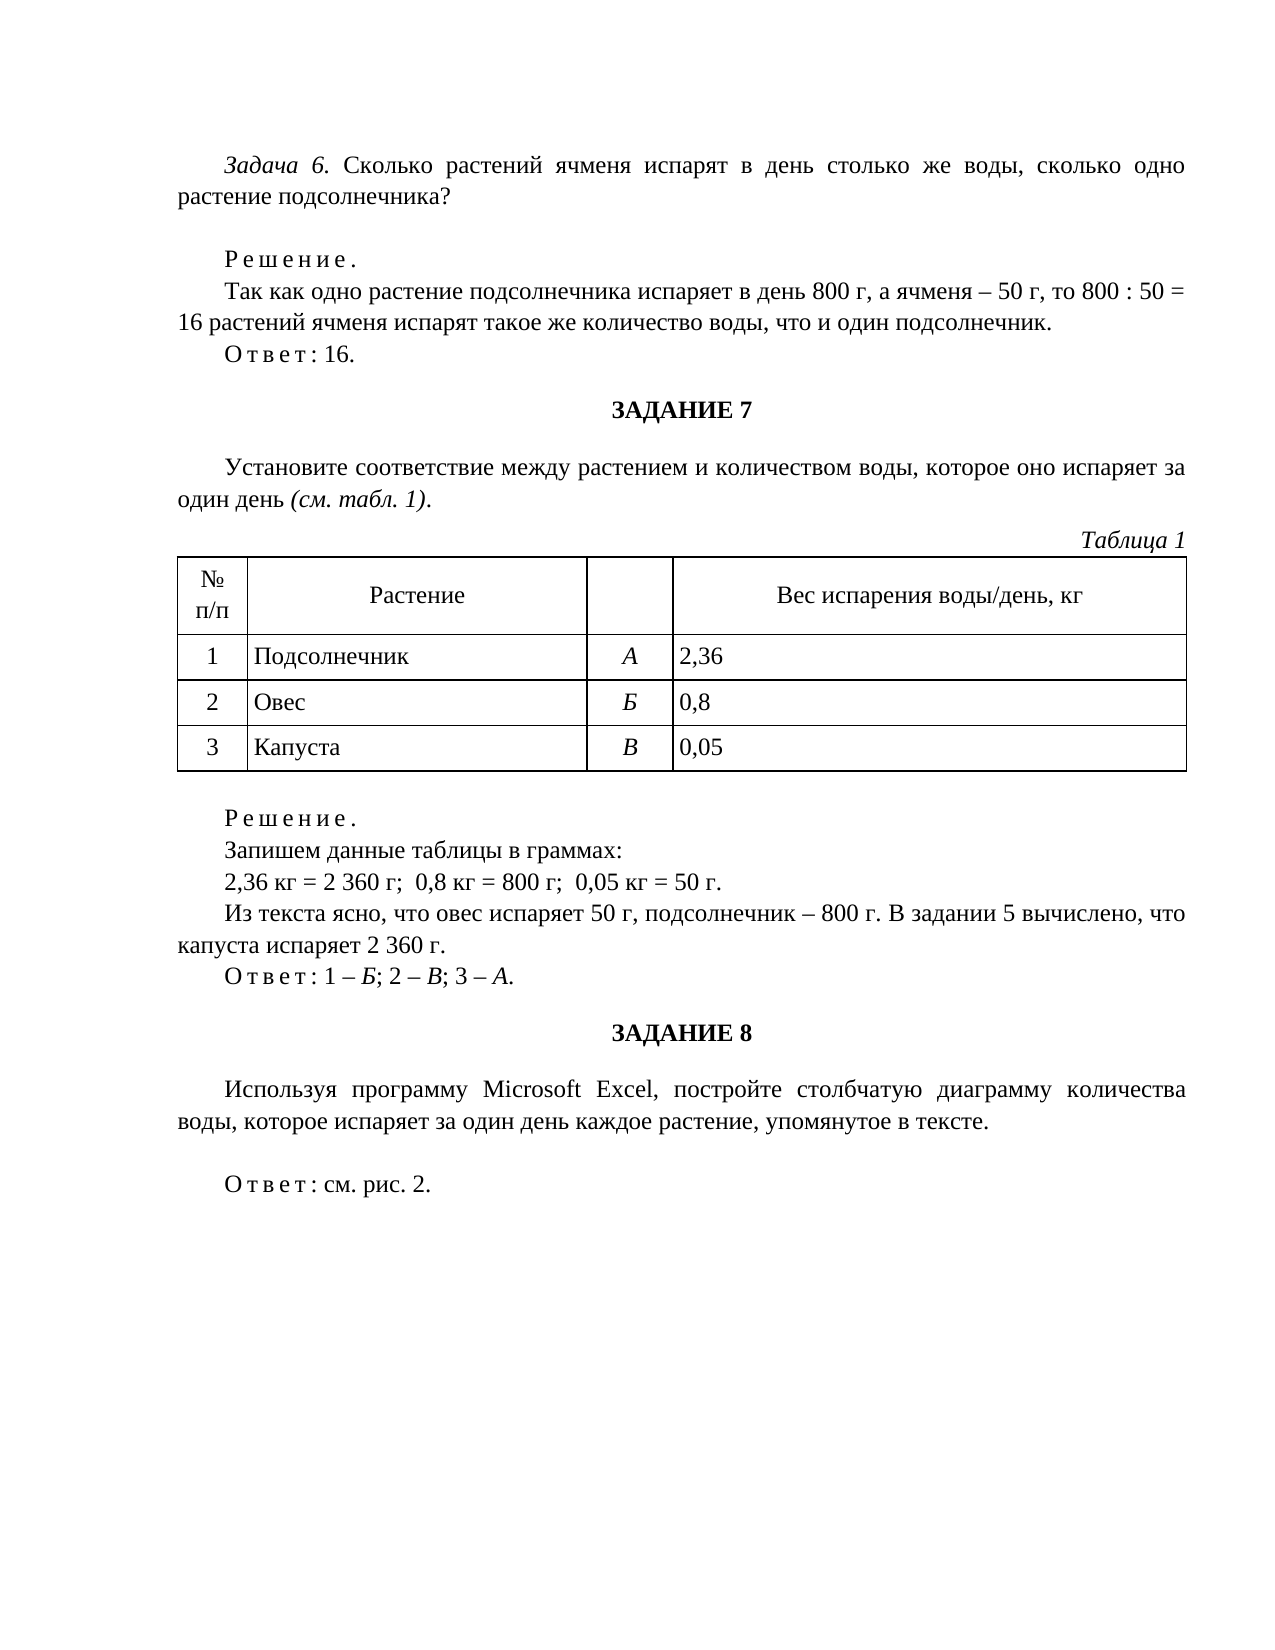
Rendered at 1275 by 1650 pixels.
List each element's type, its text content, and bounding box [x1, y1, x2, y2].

table_cell 3 [178, 726, 247, 770]
table_cell Подсолнечник [248, 635, 586, 679]
text Ответ: 1 – Б; 2 – В; 3 – А. [177, 961, 1186, 990]
text Установите соответствие между растением и количеством воды, которое оно испаряет за один день (см. табл. 1). [177, 452, 1186, 512]
table_cell 2 [178, 681, 247, 725]
text Запишем данные таблицы в граммах: [177, 835, 1186, 864]
text Задание 8 [177, 1018, 1186, 1047]
table_header Вес испарения воды/день, кг [674, 558, 1186, 633]
text Ответ: 16. [177, 339, 1186, 368]
table_cell Капуста [248, 726, 586, 770]
table_cell Б [588, 681, 672, 725]
table_cell 0,8 [674, 681, 1186, 725]
text Используя программу Microsoft Exсel, постройте столбчатую диаграмму количества воды, которое испаряет за один день каждое растение, упомянутое в тексте. [177, 1074, 1186, 1135]
table_header [588, 558, 672, 633]
text Таблица 1 [177, 525, 1186, 553]
text Ответ: см. рис. 2. [177, 1169, 1186, 1198]
table_cell 1 [178, 635, 247, 679]
table_cell Овес [248, 681, 586, 725]
text Из текста ясно, что овес испаряет 50 г, подсолнечник – 800 г. В задании 5 вычислено, что капуста испаряет 2 360 г. [177, 898, 1186, 958]
table_header Растение [248, 558, 586, 633]
text Задание 7 [177, 396, 1186, 424]
text 2,36 кг = 2 360 г; 0,8 кг = 800 г; 0,05 кг = 50 г. [177, 867, 1186, 895]
text Решение. [177, 803, 1186, 832]
table_cell 2,36 [674, 635, 1186, 679]
table_header № п/п [178, 558, 247, 633]
text Так как одно растение подсолнечника испаряет в день 800 г, а ячменя – 50 г, то 800 : 50 = 16 растений ячменя испарят такое же количество воды, что и один подсолнечник. [177, 276, 1186, 336]
text Задача 6. Сколько растений ячменя испарят в день столько же воды, сколько одно растение подсолнечника? [177, 150, 1186, 210]
text Решение. [177, 244, 1186, 273]
table_cell 0,05 [674, 726, 1186, 770]
table_cell В [588, 726, 672, 770]
table_cell А [588, 635, 672, 679]
